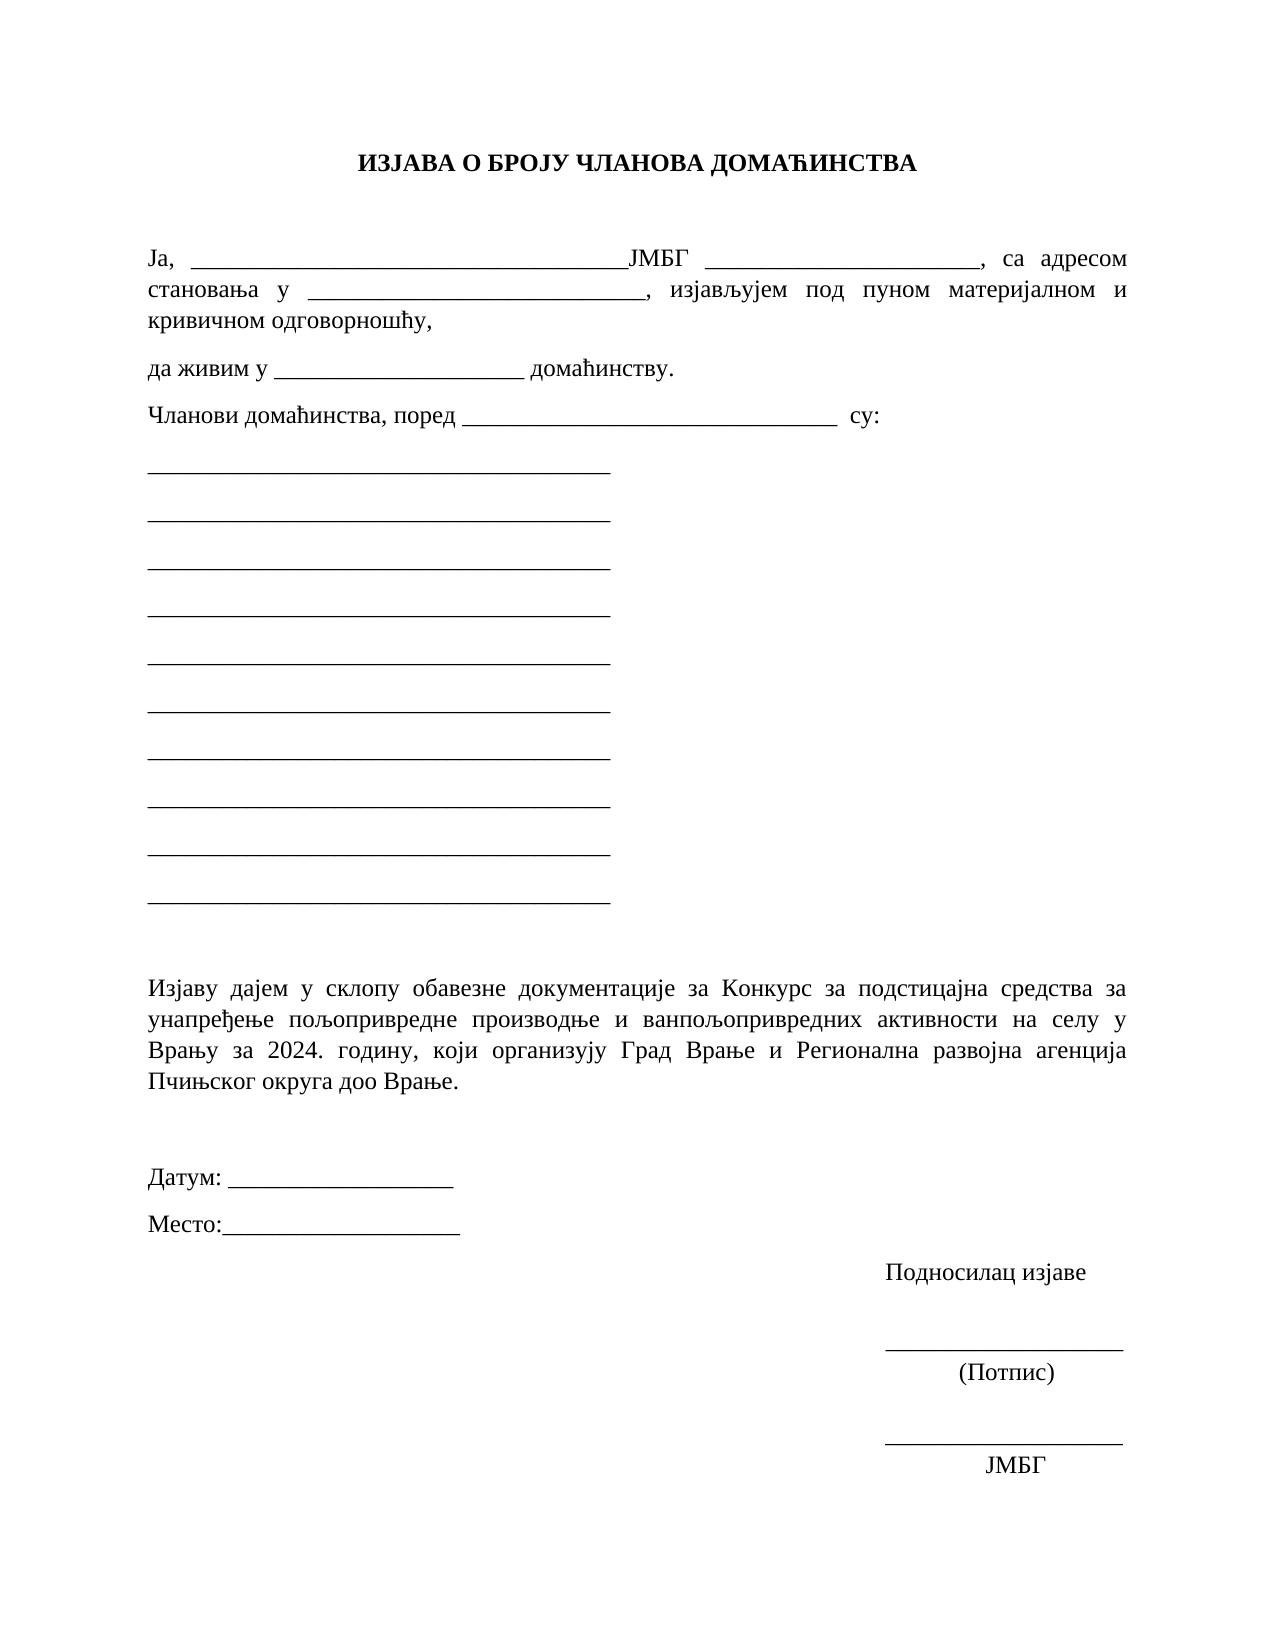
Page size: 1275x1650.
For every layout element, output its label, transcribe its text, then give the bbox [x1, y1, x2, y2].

text _____________________________________ [148, 687, 1127, 716]
text ИЗЈАВА О БРОЈУ ЧЛАНОВА ДОМАЋИНСТВА [148, 148, 1127, 176]
text (Потпис) [885, 1357, 1127, 1385]
text Ја, ___________________________________ЈМБГ ______________________, са адресом становања у ___________________________, изјављујем под пуном материјалном и кривичном одговорношћу, [148, 243, 1127, 334]
text _____________________________________ [148, 639, 1127, 668]
text ЈМБГ [148, 1450, 1127, 1478]
text _____________________________________ [148, 782, 1127, 811]
text _____________________________________ [148, 591, 1127, 620]
text _____________________________________ [148, 496, 1127, 525]
text Место:___________________ [148, 1209, 1127, 1238]
text _____________________________________ [148, 878, 1127, 906]
text Подносилац изјаве [885, 1257, 1127, 1286]
text Датум: __________________ [148, 1162, 1127, 1190]
text да живим у ____________________ домаћинству. [148, 353, 1127, 382]
text Чланови домаћинства, поред ______________________________ су: [148, 401, 1127, 429]
text ___________________ [148, 1419, 1127, 1447]
text _____________________________________ [148, 830, 1127, 859]
text _____________________________________ [148, 734, 1127, 763]
text Изјаву дајем у склопу обавезне документације за Конкурс за подстицајна средства за унапређење пољопривредне производње и ванпољопривредних активности на селу у Врању за 2024. годину, који организују Град Врање и Регионална развојна агенција Пчињског округа доо Врање. [148, 973, 1127, 1095]
text ___________________ [812, 1326, 1127, 1354]
text _____________________________________ [148, 544, 1127, 572]
text _____________________________________ [148, 448, 1127, 477]
